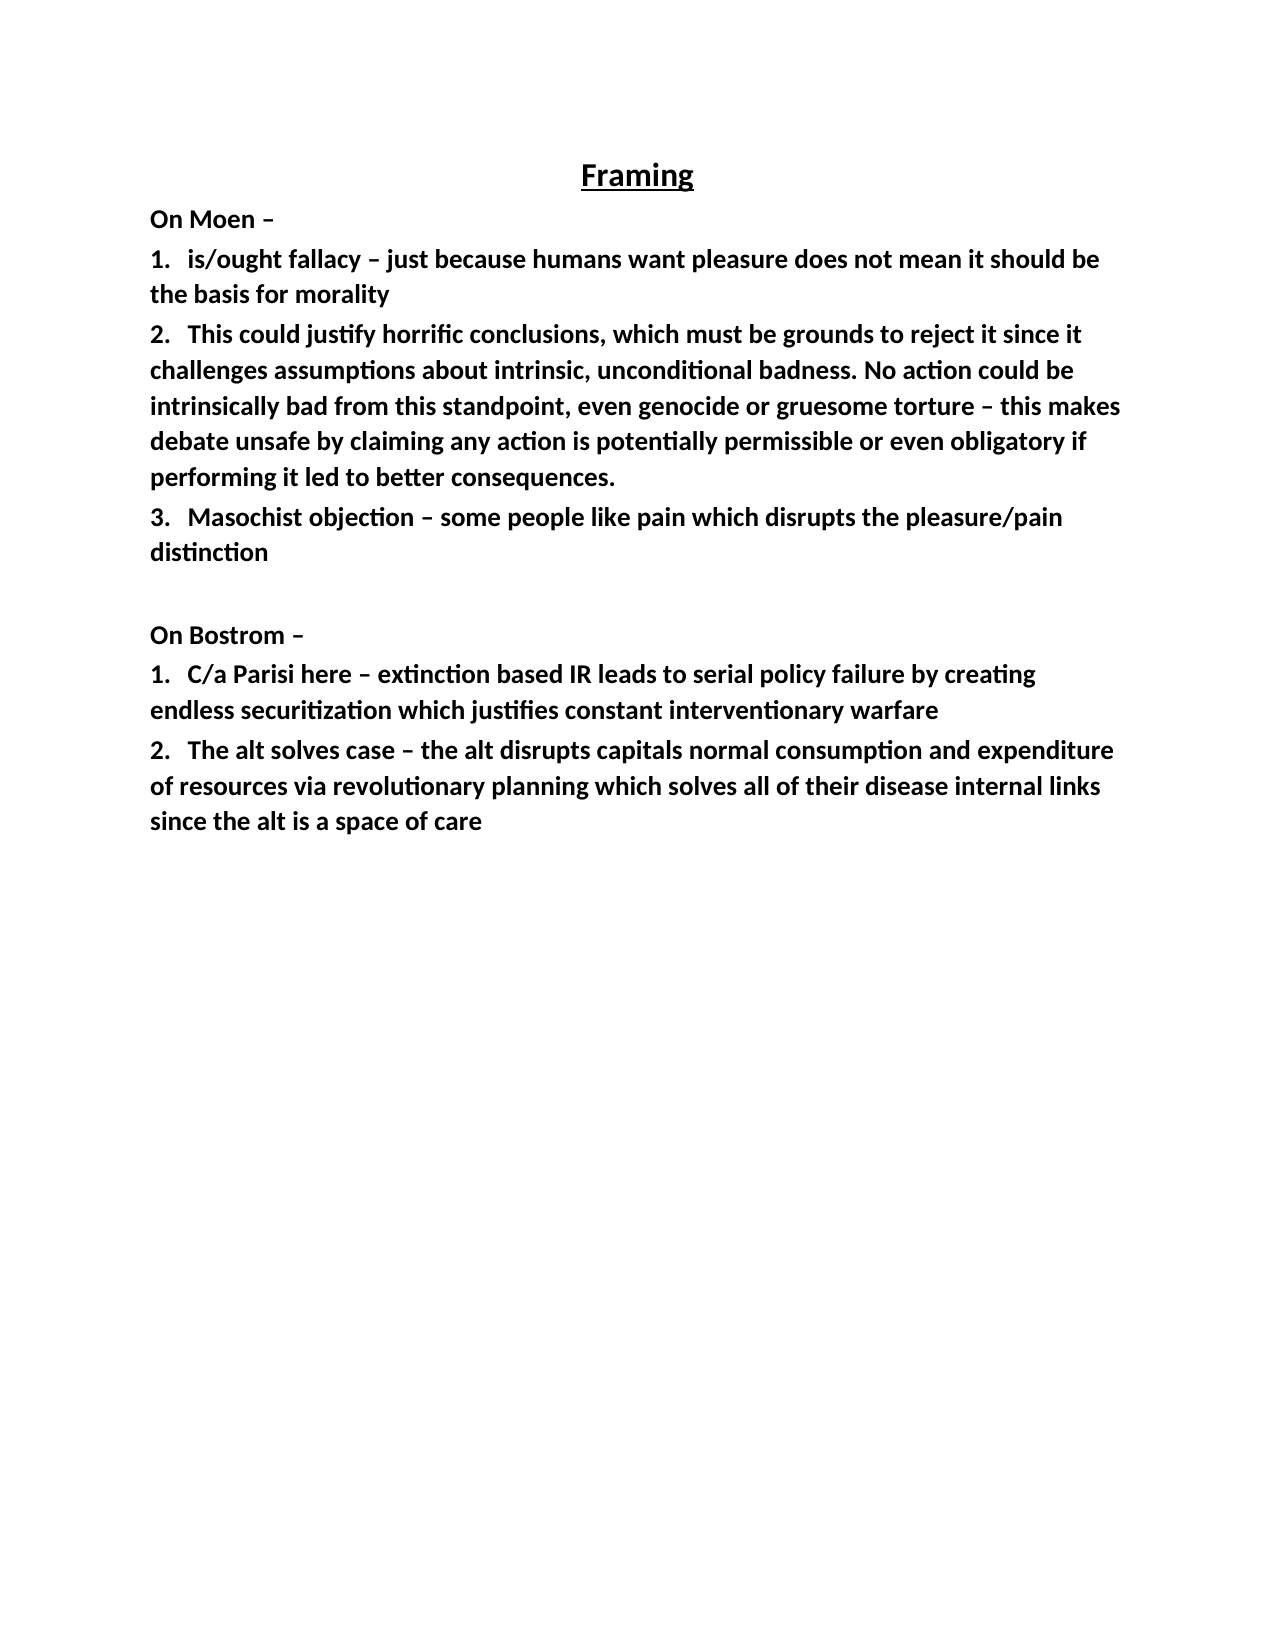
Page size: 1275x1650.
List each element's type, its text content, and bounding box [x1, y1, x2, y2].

subtitle On Bostrom – [150, 618, 1125, 651]
subtitle is/ought fallacy – just because humans want pleasure does not mean it should be the basis for morality [150, 242, 1125, 311]
subtitle On Moen – [150, 202, 1125, 235]
subtitle Masochist objection – some people like pain which disrupts the pleasure/pain distinction [150, 500, 1125, 568]
subtitle Framing [150, 154, 1125, 195]
subtitle This could justify horrific conclusions, which must be grounds to reject it since it challenges assumptions about intrinsic, unconditional badness. No action could be intrinsically bad from this standpoint, even genocide or gruesome torture – this makes debate unsafe by claiming any action is potentially permissible or even obligatory if performing it led to better consequences. [150, 317, 1125, 493]
subtitle The alt solves case – the alt disrupts capitals normal consumption and expenditure of resources via revolutionary planning which solves all of their disease internal links since the alt is a space of care [150, 733, 1125, 837]
subtitle C/a Parisi here – extinction based IR leads to serial policy failure by creating endless securitization which justifies constant interventionary warfare [150, 658, 1125, 726]
